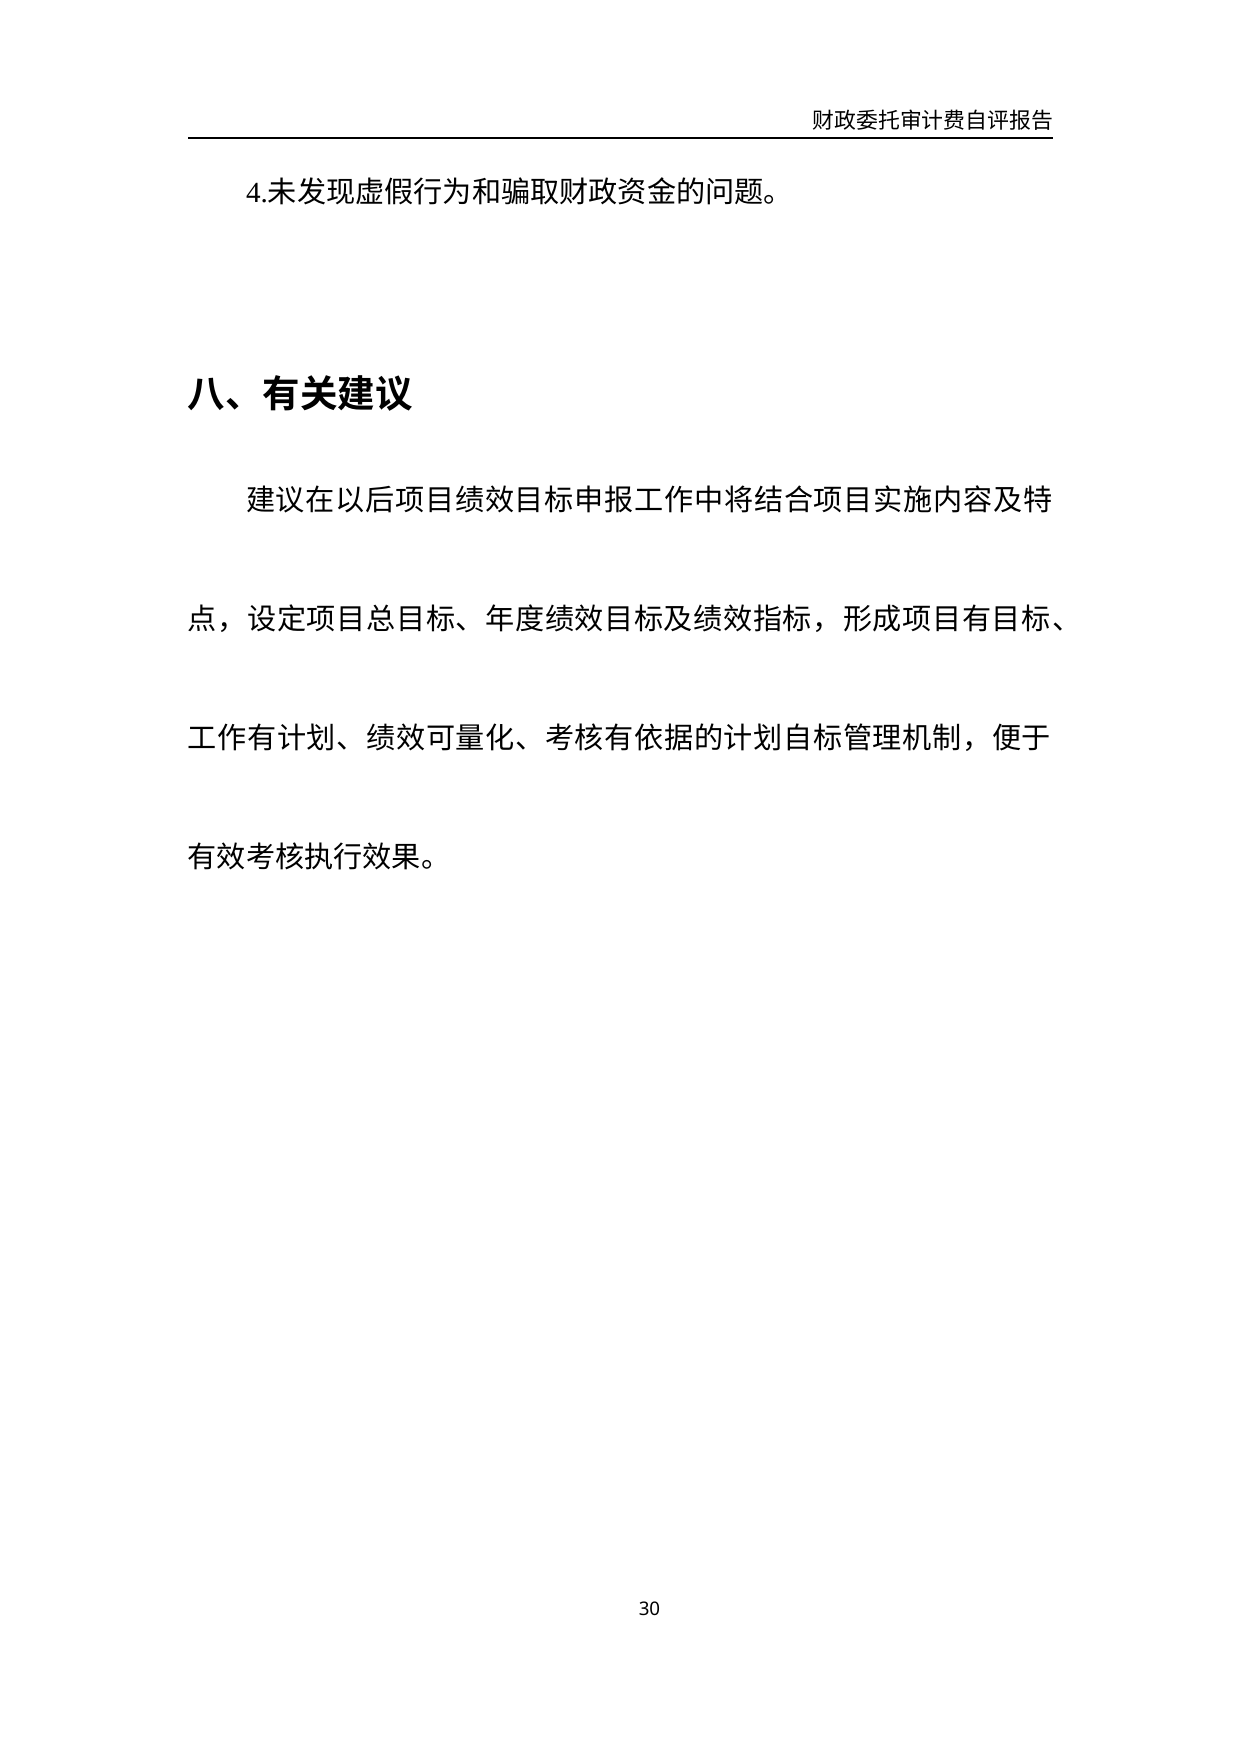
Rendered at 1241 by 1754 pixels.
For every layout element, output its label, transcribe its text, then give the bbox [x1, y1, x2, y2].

text 建议在以后项目绩效目标申报工作中将结合项目实施内容及特点，设定项目总目标、年度绩效目标及绩效指标，形成项目有目标、工作有计划、绩效可量化、考核有依据的计划自标管理机制，便于有效考核执行效果。 [187, 458, 1053, 894]
text 4.未发现虚假行为和骗取财政资金的问题。 [187, 150, 1053, 229]
subtitle 八、有关建议 [187, 351, 1053, 431]
